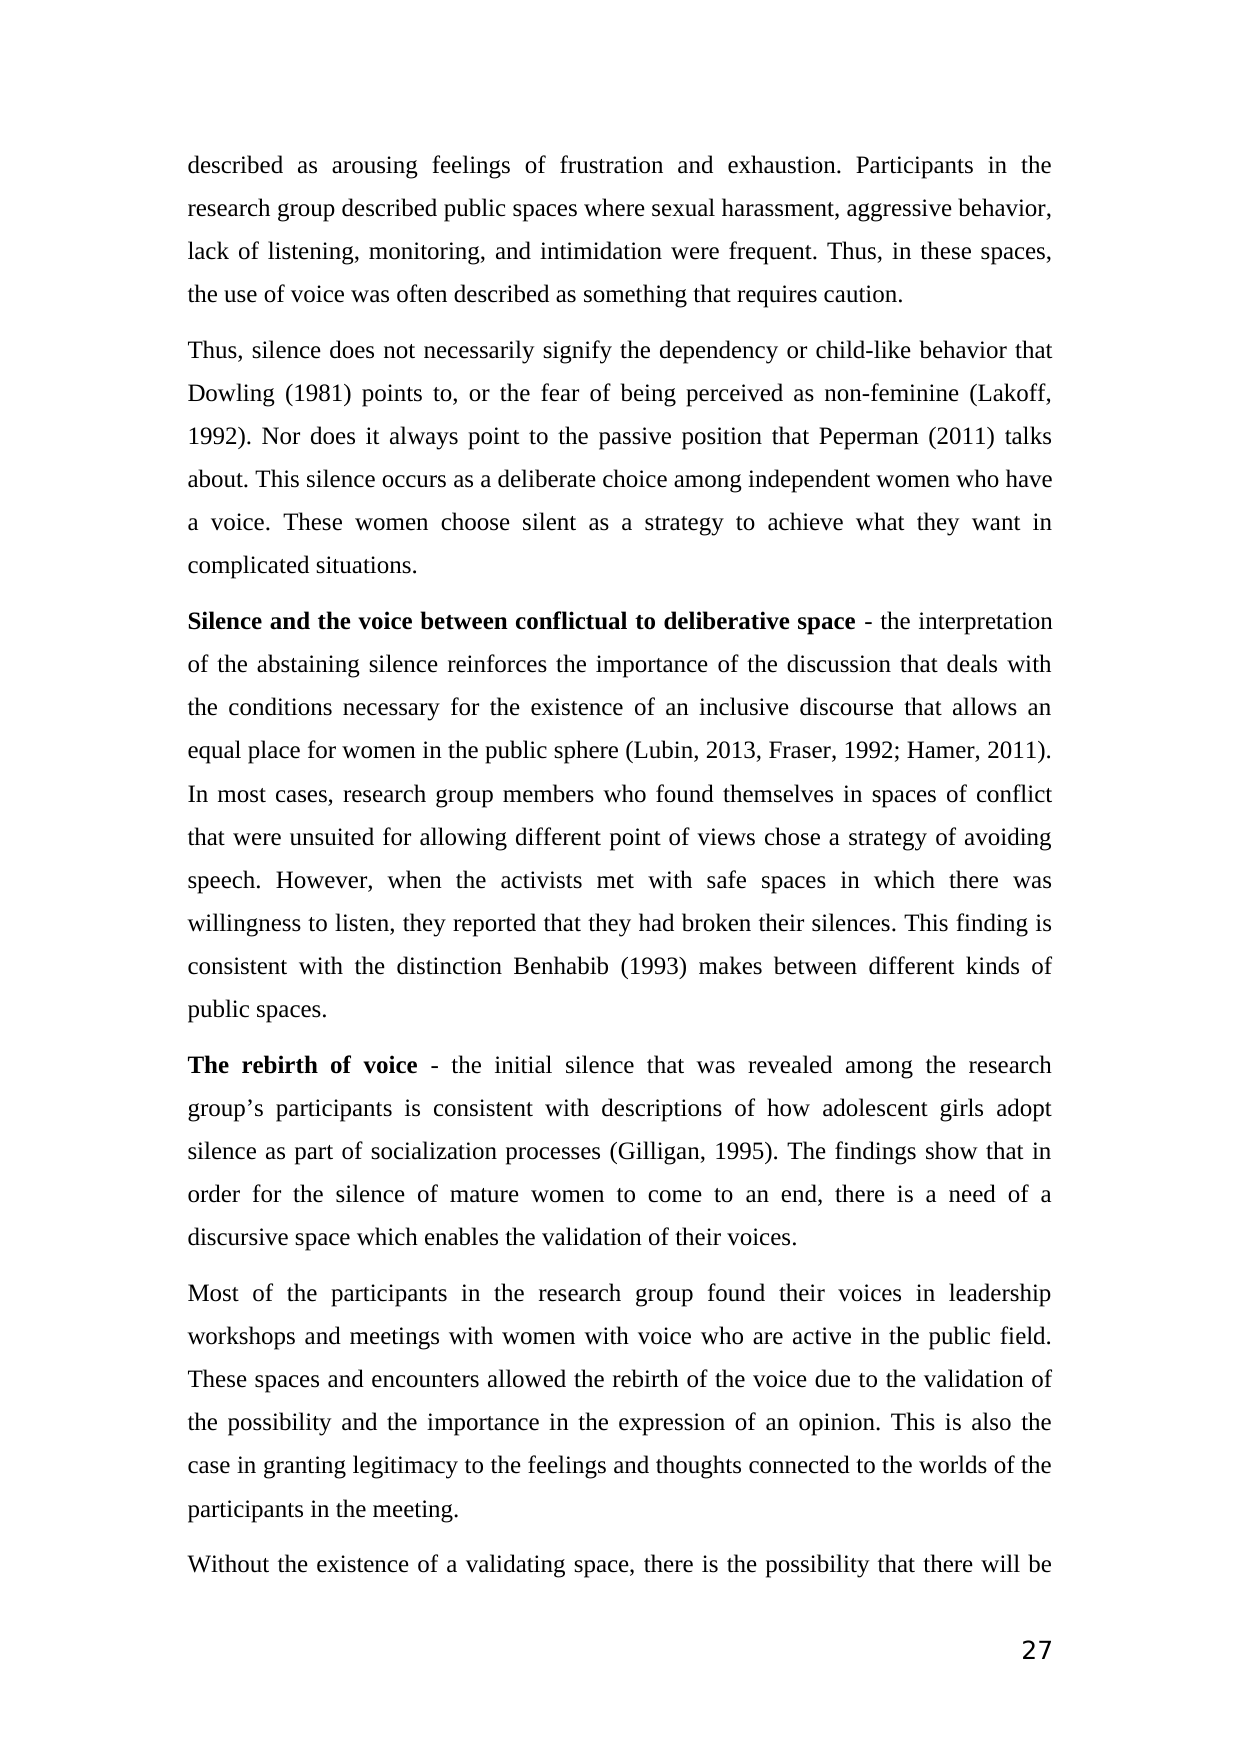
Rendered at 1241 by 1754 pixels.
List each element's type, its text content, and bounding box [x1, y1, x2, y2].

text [187, 150, 1053, 308]
text The rebirth of voice - the initial silence that was revealed among the research group’s participants is consistent with descriptions of how adolescent girls adopt silence as part of socialization processes (Gilligan, 1995). The findings show that in order for the silence of mature women to come to an end, there is a need of a discursive space which enables the validation of their voices. [187, 1050, 1053, 1251]
text Thus, silence does not necessarily signify the dependency or child-like behavior that Dowling (1981) points to, or the fear of being perceived as non-feminine (Lakoff, 1992). Nor does it always point to the passive position that Peperman (2011) talks about. This silence occurs as a deliberate choice among independent women who have a voice. These women choose silent as a strategy to achieve what they want in complicated situations. [187, 335, 1053, 579]
text Silence and the voice between conflictual to deliberative space - the interpretation of the abstaining silence reinforces the importance of the discussion that deals with the conditions necessary for the existence of an inclusive discourse that allows an equal place for women in the public sphere (Lubin, 2013, Fraser, 1992; Hamer, 2011). In most cases, research group members who found themselves in spaces of conflict that were unsuited for allowing different point of views chose a strategy of avoiding speech. However, when the activists met with safe spaces in which there was willingness to listen, they reported that they had broken their silences. This finding is consistent with the distinction Benhabib (1993) makes between different kinds of public spaces. [187, 606, 1053, 1023]
text Most of the participants in the research group found their voices in leadership workshops and meetings with women with voice who are active in the public field. These spaces and encounters allowed the rebirth of the voice due to the validation of the possibility and the importance in the expression of an opinion. This is also the case in granting legitimacy to the feelings and thoughts connected to the worlds of the participants in the meeting. [187, 1278, 1053, 1522]
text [187, 1549, 1053, 1578]
